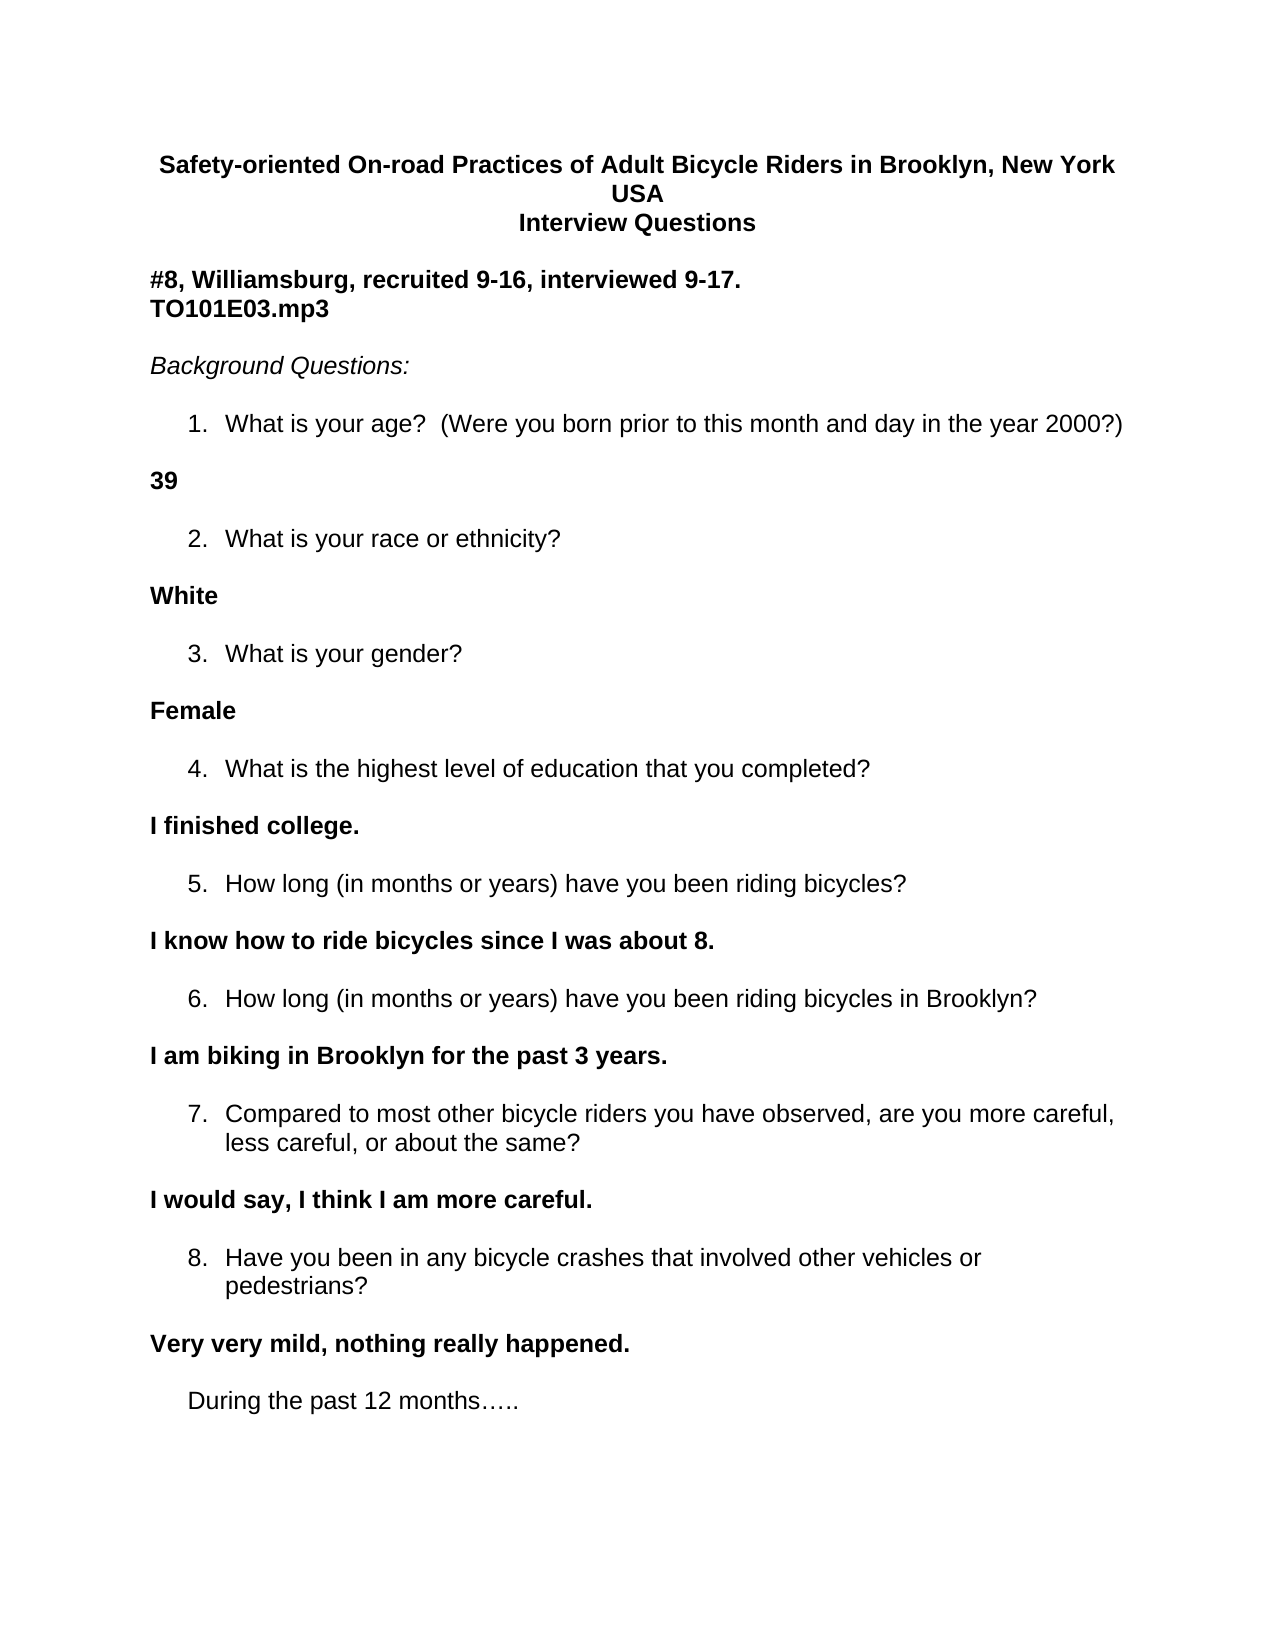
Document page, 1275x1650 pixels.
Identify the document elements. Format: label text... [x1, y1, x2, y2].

text Interview Questions [150, 207, 1125, 236]
text Very very mild, nothing really happened. [150, 1329, 1125, 1357]
text During the past 12 months….. [187, 1386, 1125, 1415]
list What is the highest level of education that you completed? [187, 754, 1125, 782]
list Compared to most other bicycle riders you have observed, are you more careful, less careful, or about the same? [187, 1099, 1125, 1156]
text Female [150, 696, 1125, 725]
text I know how to ride bicycles since I was about 8. [150, 926, 1125, 955]
text White [150, 581, 1125, 610]
text I would say, I think I am more careful. [150, 1185, 1125, 1214]
text #8, Williamsburg, recruited 9-16, interviewed 9-17. [150, 265, 1125, 294]
list What is your race or ethnicity? [187, 524, 1125, 552]
list Have you been in any bicycle crashes that involved other vehicles or pedestrians? [187, 1242, 1125, 1300]
text Background Questions: [150, 351, 1125, 380]
list What is your age? (Were you born prior to this month and day in the year 2000?) [187, 409, 1125, 437]
list What is your gender? [187, 639, 1125, 667]
text I finished college. [150, 811, 1125, 840]
text Safety-oriented On-road Practices of Adult Bicycle Riders in Brooklyn, New York USA [150, 150, 1125, 207]
list How long (in months or years) have you been riding bicycles in Brooklyn? [187, 984, 1125, 1012]
text I am biking in Brooklyn for the past 3 years. [150, 1041, 1125, 1070]
text TO101E03.mp3 [150, 294, 1125, 322]
text 39 [150, 466, 1125, 495]
list How long (in months or years) have you been riding bicycles? [187, 869, 1125, 897]
